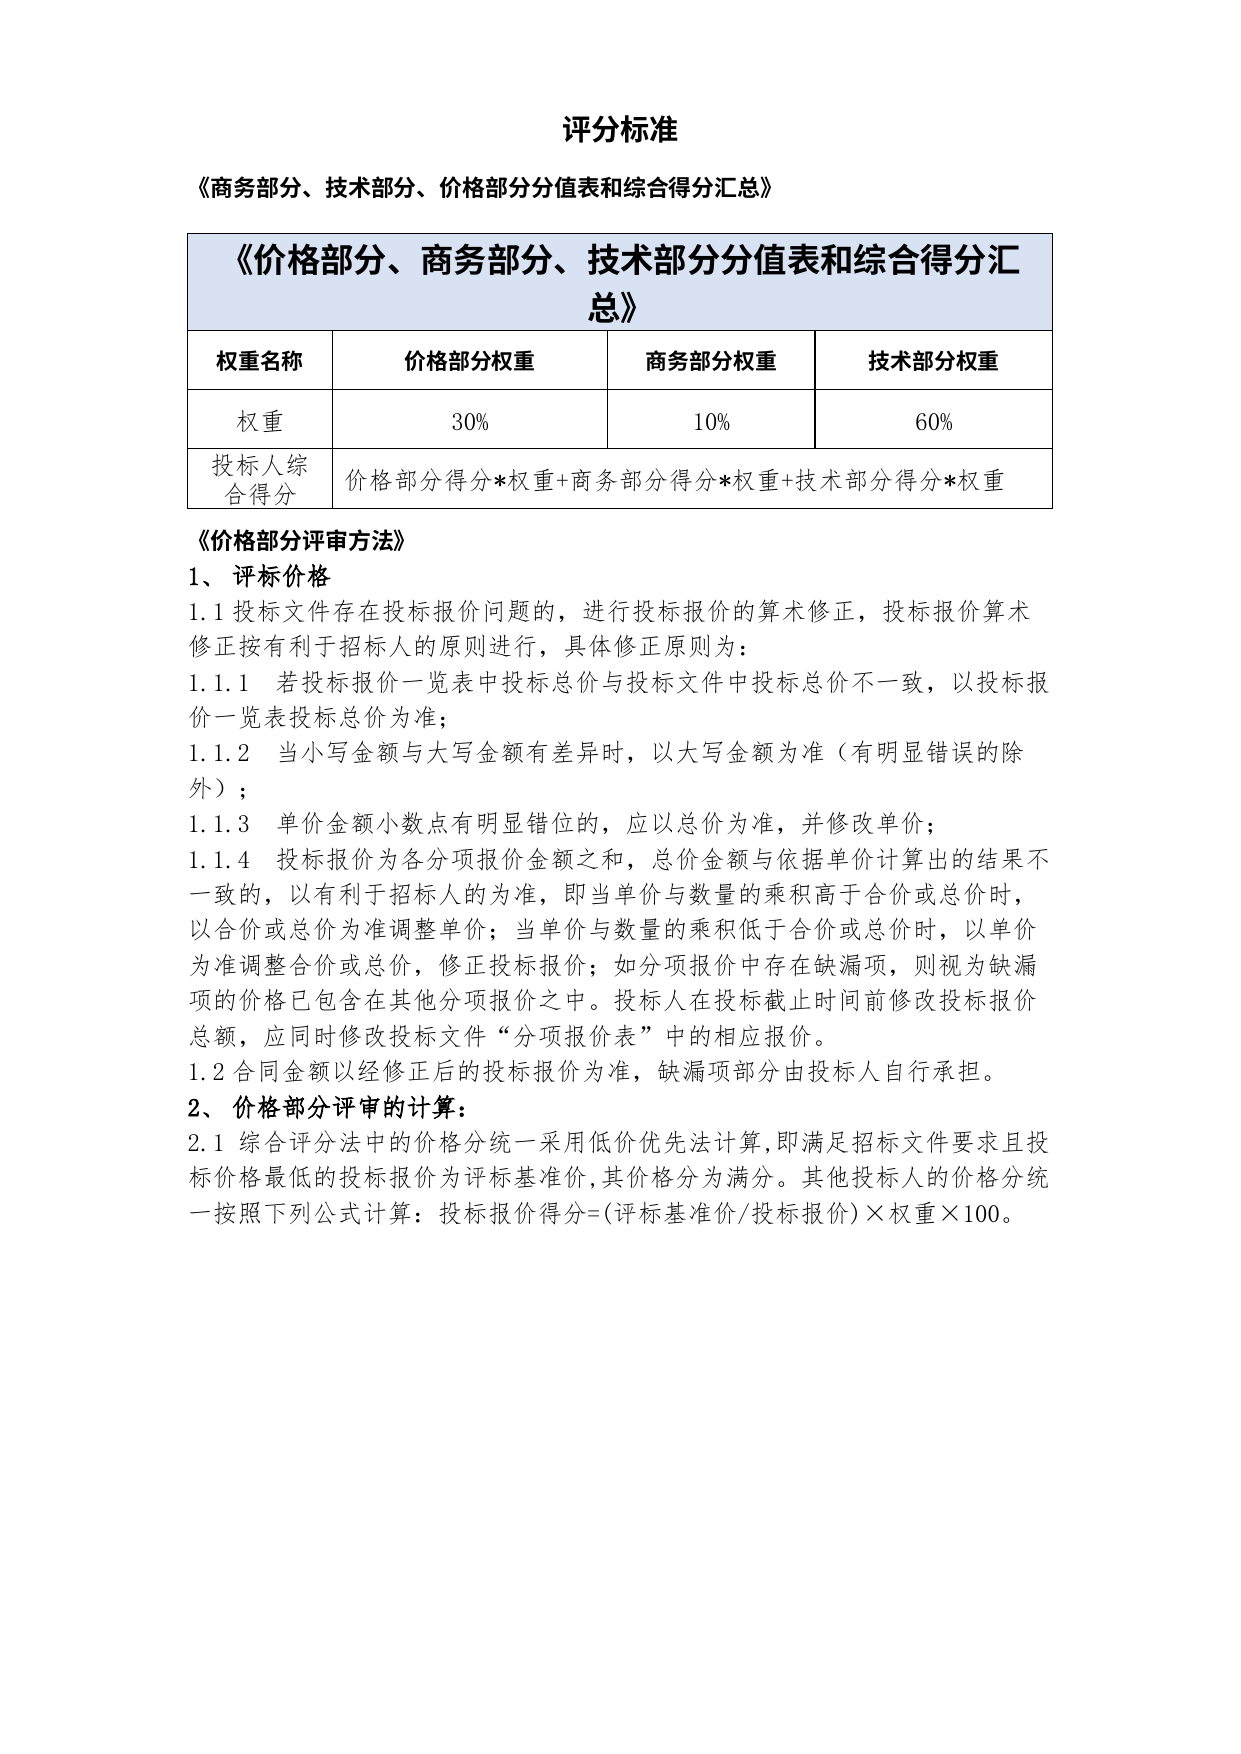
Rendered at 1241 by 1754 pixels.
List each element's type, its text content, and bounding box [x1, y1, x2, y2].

list 当小写金额与大写金额有差异时，以大写金额为准（有明显错误的除外）； [187, 733, 1053, 804]
list 2.1 综合评分法中的价格分统一采用低价优先法计算,即满足招标文件要求且投标价格最低的投标报价为评标基准价,其价格分为满分。其他投标人的价格分统一按照下列公式计算：投标报价得分=(评标基准价/投标报价)×权重×100。 [187, 1123, 1053, 1229]
list 投标报价为各分项报价金额之和，总价金额与依据单价计算出的结果不一致的，以有利于招标人的为准，即当单价与数量的乘积高于合价或总价时，以合价或总价为准调整单价；当单价与数量的乘积低于合价或总价时，以单价为准调整合价或总价，修正投标报价；如分项报价中存在缺漏项，则视为缺漏项的价格已包含在其他分项报价之中。投标人在投标截止时间前修改投标报价总额，应同时修改投标文件“分项报价表”中的相应报价。 [187, 840, 1053, 1052]
list 评标价格 [187, 556, 1053, 592]
table_cell 价格部分得分*权重+商务部分得分*权重+技术部分得分*权重 [333, 449, 1052, 507]
table_header 《价格部分、商务部分、技术部分分值表和综合得分汇总》 [188, 234, 1052, 330]
table_cell 商务部分权重 [608, 331, 814, 389]
list 投标文件存在投标报价问题的，进行投标报价的算术修正，投标报价算术修正按有利于招标人的原则进行，具体修正原则为： [187, 592, 1053, 663]
table_cell 60% [816, 390, 1052, 448]
text 《价格部分评审方法》 [187, 521, 1053, 556]
table_cell 10% [608, 390, 814, 448]
table_cell 投标人综合得分 [188, 449, 332, 507]
text 《商务部分、技术部分、价格部分分值表和综合得分汇总》 [187, 170, 1053, 203]
list 合同金额以经修正后的投标报价为准，缺漏项部分由投标人自行承担。 [187, 1052, 1053, 1088]
table_cell 技术部分权重 [816, 331, 1052, 389]
table_cell 价格部分权重 [333, 331, 607, 389]
list 若投标报价一览表中投标总价与投标文件中投标总价不一致，以投标报价一览表投标总价为准； [187, 663, 1053, 733]
table_cell 30% [333, 390, 607, 448]
table_cell 权重 [188, 390, 332, 448]
table_cell 权重名称 [188, 331, 332, 389]
subtitle 评分标准 [187, 106, 1053, 148]
list 价格部分评审的计算： [187, 1088, 1053, 1123]
list 单价金额小数点有明显错位的，应以总价为准，并修改单价； [187, 804, 1053, 840]
